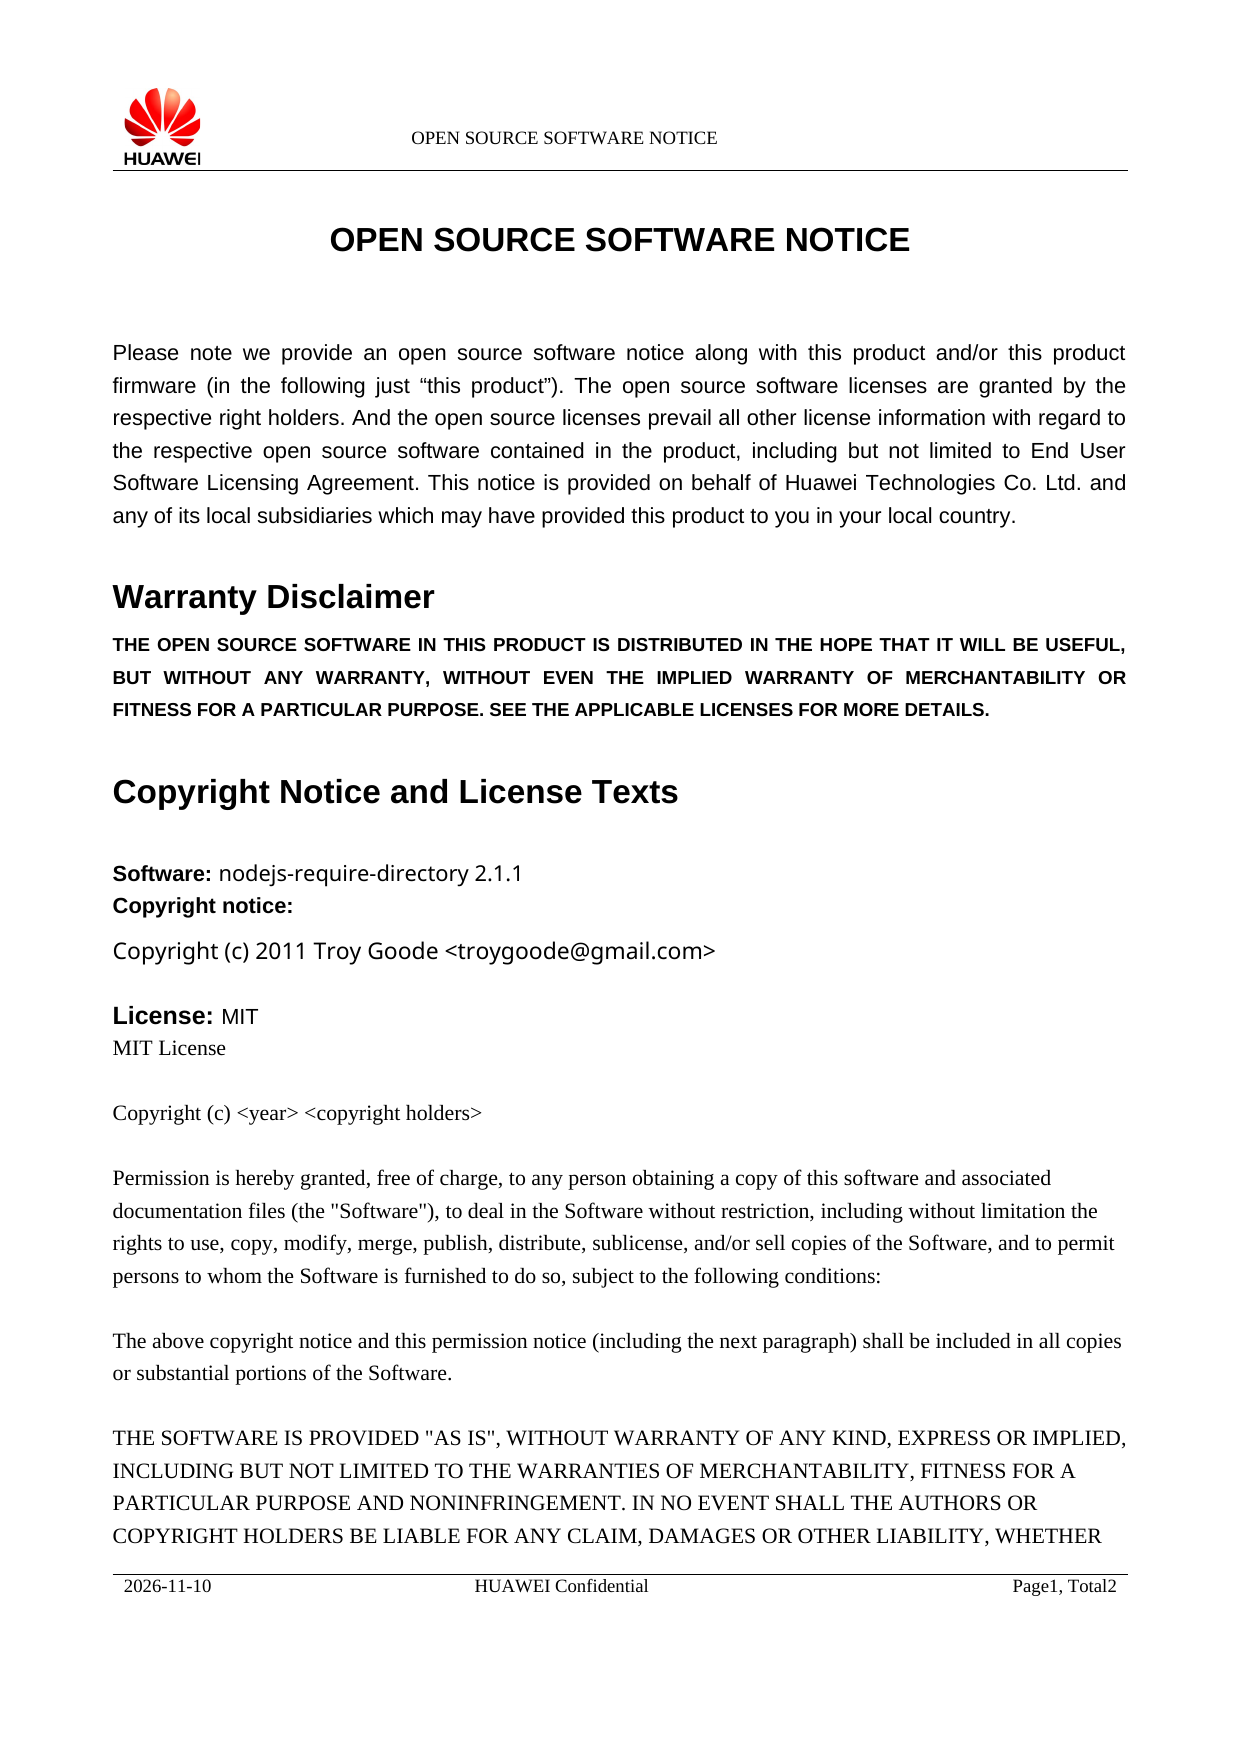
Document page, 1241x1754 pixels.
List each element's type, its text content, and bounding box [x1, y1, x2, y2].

text Warranty Disclaimer [112, 564, 1128, 629]
text Copyright notice: [112, 889, 1128, 921]
text License: MIT [112, 999, 1128, 1031]
title Software: nodejs-require-directory 2.1.1 [112, 856, 1128, 889]
text Copyright (c) 2011 Troy Goode <troygoode@gmail.com> [112, 934, 1128, 999]
text Please note we provide an open source software notice along with this product and/or this product firmware (in the following just “this product”). The open source software licenses are granted by the respective right holders. And the open source licenses prevail all other license information with regard to the respective open source software contained in the product, including but not limited to End User Software Licensing Agreement. This notice is provided on behalf of Huawei Technologies Co. Ltd. and any of its local subsidiaries which may have provided this product to you in your local country. [112, 336, 1128, 531]
text The open source software in this product is distributed in the hope that it will be useful, but WITHOUT ANY WARRANTY, without even the implied warranty of MERCHANTABILITY or FITNESS FOR A PARTICULAR PURPOSE. See the applicable licenses for more details. [112, 629, 1128, 726]
text OPEN SOURCE SOFTWARE NOTICE [112, 206, 1128, 271]
picture [124, 88, 201, 165]
text Copyright Notice and License Texts [112, 759, 1128, 824]
